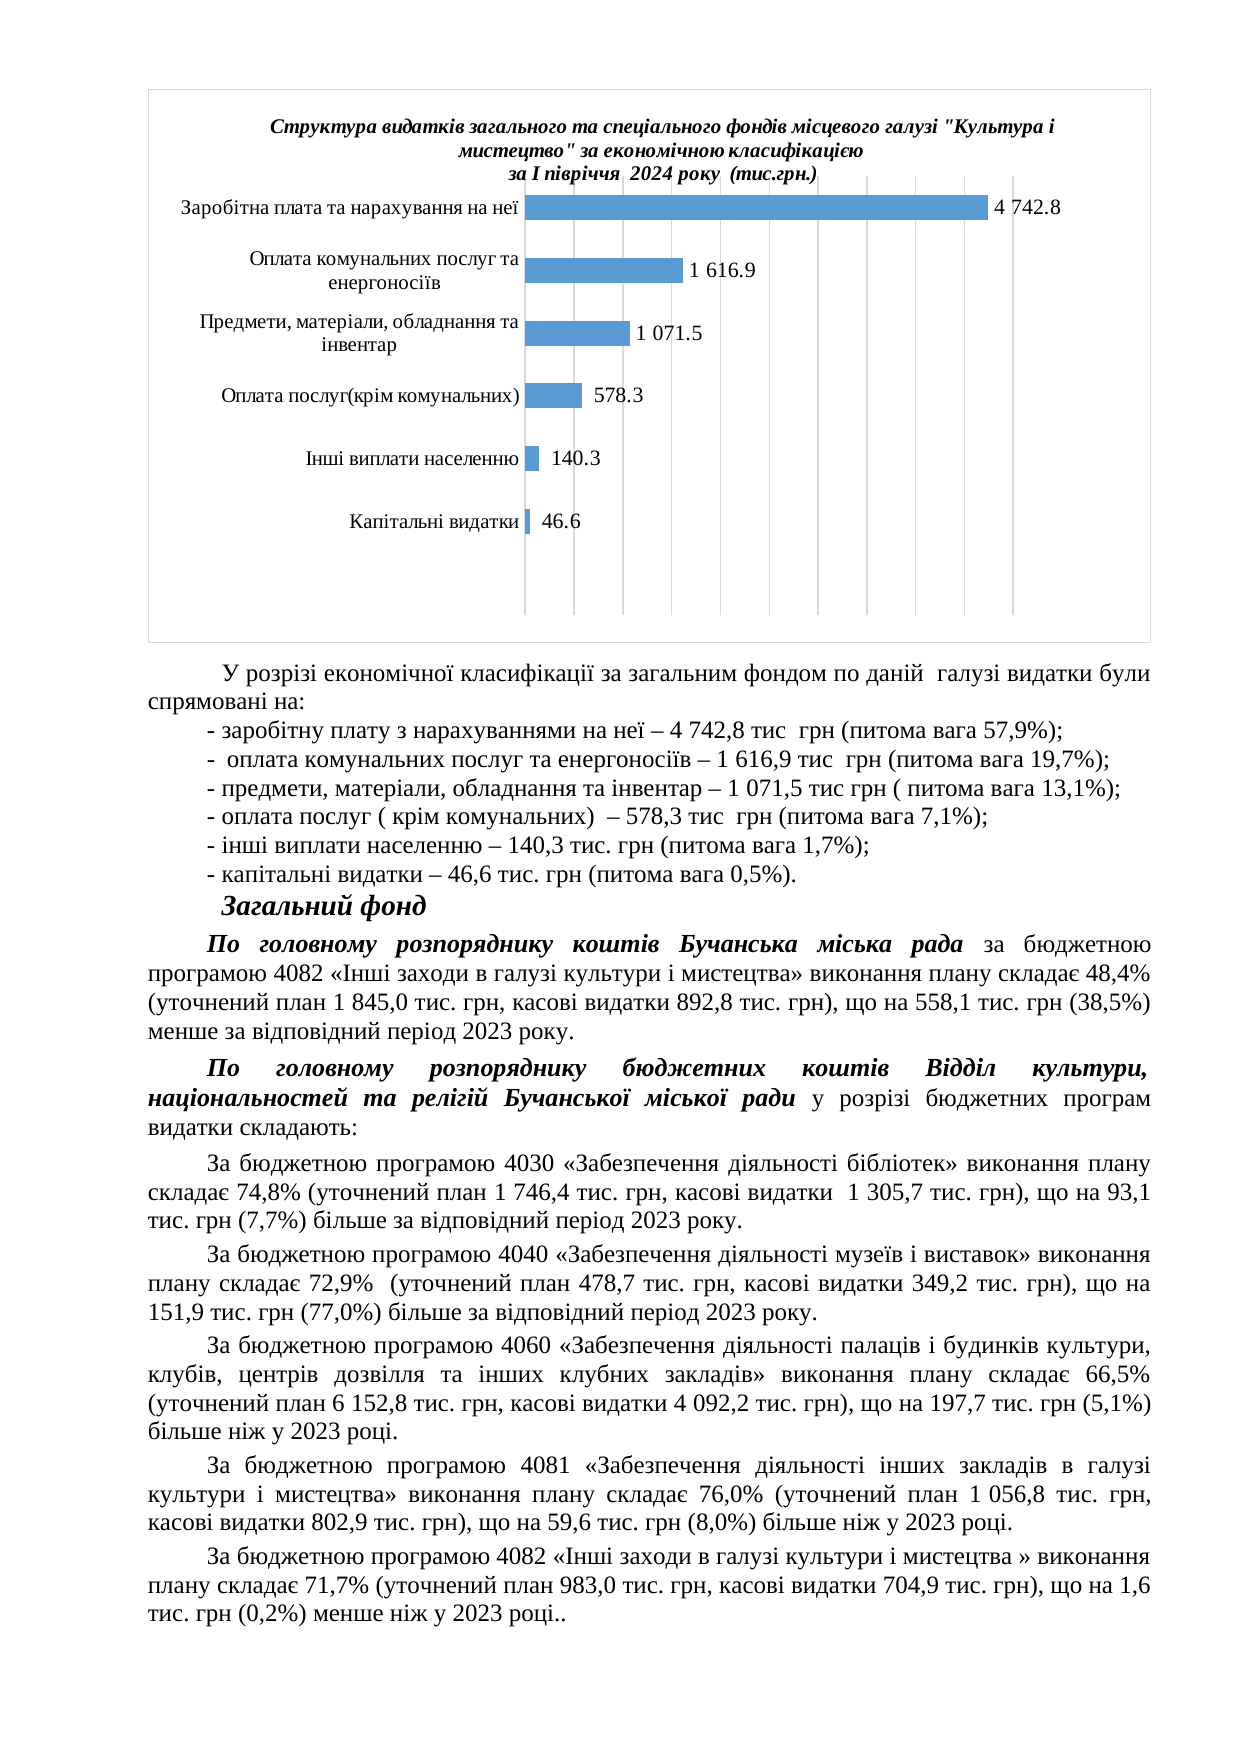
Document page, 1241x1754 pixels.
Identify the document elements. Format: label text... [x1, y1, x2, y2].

list інші виплати населенню – 140,3 тис. грн (питома вага 1,7%); [148, 830, 1152, 859]
list оплата комунальних послуг та енергоносіїв – 1 616,9 тис грн (питома вага 19,7%); [148, 744, 1152, 773]
text За бюджетною програмою 4060 «Забезпечення діяльності палаців і будинків культури, клубів, центрів дозвілля та інших клубних закладів» виконання плану складає 66,5% (уточнений план 6 152,8 тис. грн, касові видатки 4 092,2 тис. грн), що на 197,7 тис. грн (5,1%) більше ніж у 2023 році. [148, 1330, 1152, 1445]
text За бюджетною програмою 4030 «Забезпечення діяльності бібліотек» виконання плану складає 74,8% (уточнений план 1 746,4 тис. грн, касові видатки 1 305,7 тис. грн), що на 93,1 тис. грн (7,7%) більше за відповідний період 2023 року. [148, 1148, 1152, 1234]
text За бюджетною програмою 4081 «Забезпечення діяльності інших закладів в галузі культури і мистецтва» виконання плану складає 76,0% (уточнений план 1 056,8 тис. грн, касові видатки 802,9 тис. грн), що на 59,6 тис. грн (8,0%) більше ніж у 2023 році. [148, 1450, 1152, 1536]
list заробітну плату з нарахуваннями на неї – 4 742,8 тис грн (питома вага 57,9%); [148, 715, 1152, 744]
list капітальні видатки – 46,6 тис. грн (питома вага 0,5%). [148, 859, 1152, 888]
list оплата послуг ( крім комунальних) – 578,3 тис грн (питома вага 7,1%); [148, 801, 1152, 830]
text За бюджетною програмою 4040 «Забезпечення діяльності музеїв і виставок» виконання плану складає 72,9% (уточнений план 478,7 тис. грн, касові видатки 349,2 тис. грн), що на 151,9 тис. грн (77,0%) більше за відповідний період 2023 року. [148, 1239, 1152, 1325]
text Загальний фонд [148, 888, 1152, 921]
text По головному розпоряднику коштів Бучанська міська рада за бюджетною програмою 4082 «Інші заходи в галузі культури і мистецтва» виконання плану складає 48,4% (уточнений план 1 845,0 тис. грн, касові видатки 892,8 тис. грн), що на 558,1 тис. грн (38,5%) менше за відповідний період 2023 року. [148, 928, 1152, 1045]
text По головному розпоряднику бюджетних коштів Відділ культури, національностей та релігій Бучанської міської ради у розрізі бюджетних програм видатки складають: [148, 1052, 1152, 1141]
text У розрізі економічної класифікації за загальним фондом по даній галузі видатки були спрямовані на: [148, 658, 1152, 715]
text За бюджетною програмою 4082 «Інші заходи в галузі культури і мистецтва » виконання плану складає 71,7% (уточнений план 983,0 тис. грн, касові видатки 704,9 тис. грн), що на 1,6 тис. грн (0,2%) менше ніж у 2023 році.. [148, 1541, 1152, 1627]
list предмети, матеріали, обладнання та інвентар – 1 071,5 тис грн ( питома вага 13,1%); [148, 773, 1152, 801]
